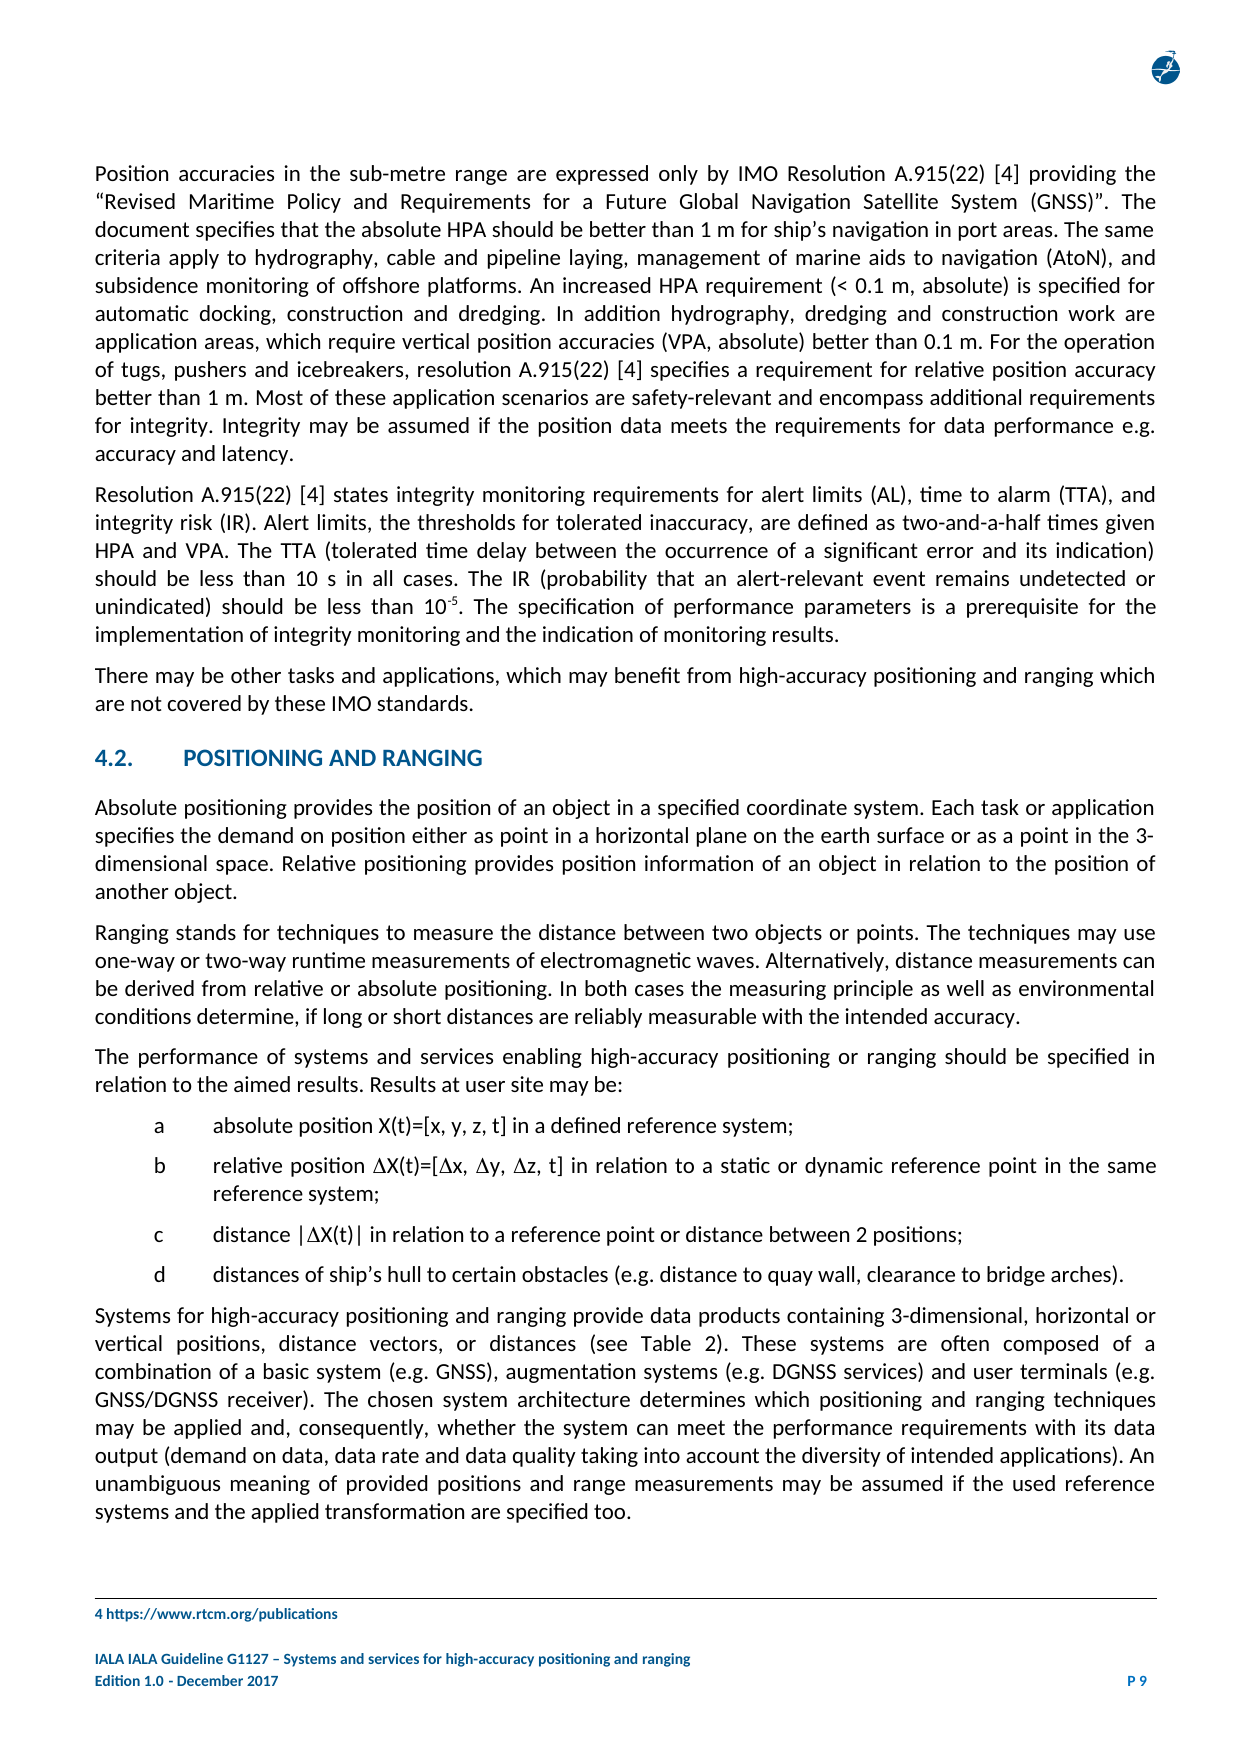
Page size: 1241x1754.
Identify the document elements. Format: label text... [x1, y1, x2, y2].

picture [1120, 0, 1239, 119]
text Systems for high-accuracy positioning and ranging provide data products containing 3-dimensional, horizontal or vertical positions, distance vectors, or distances (see Table 2). These systems are often composed of a combination of a basic system (e.g. GNSS), augmentation systems (e.g. DGNSS services) and user terminals (e.g. GNSS/DGNSS receiver). The chosen system architecture determines which positioning and ranging techniques may be applied and, consequently, whether the system can meet the performance requirements with its data output (demand on data, data rate and data quality taking into account the diversity of intended applications). An unambiguous meaning of provided positions and range measurements may be assumed if the used reference systems and the applied transformation are specified too. [94, 1301, 1157, 1525]
text Ranging stands for techniques to measure the distance between two objects or points. The techniques may use one-way or two-way runtime measurements of electromagnetic waves. Alternatively, distance measurements can be derived from relative or absolute positioning. In both cases the measuring principle as well as environmental conditions determine, if long or short distances are reliably measurable with the intended accuracy. [94, 918, 1157, 1030]
text Absolute positioning provides the position of an object in a specified coordinate system. Each task or application specifies the demand on position either as point in a horizontal plane on the earth surface or as a point in the 3-dimensional space. Relative positioning provides position information of an object in relation to the position of another object. [94, 793, 1157, 905]
text Resolution A.915(22) [4] states integrity monitoring requirements for alert limits (AL), time to alarm (TTA), and integrity risk (IR). Alert limits, the thresholds for tolerated inaccuracy, are defined as two-and-a-half times given HPA and VPA. The TTA (tolerated time delay between the occurrence of a significant error and its indication) should be less than 10 s in all cases. The IR (probability that an alert-relevant event remains undetected or unindicated) should be less than 10-5. The specification of performance parameters is a prerequisite for the implementation of integrity monitoring and the indication of monitoring results. [94, 480, 1157, 648]
list relative position X(t)=[x, y, z, t] in relation to a static or dynamic reference point in the same reference system; [153, 1151, 1157, 1207]
list distance |X(t)| in relation to a reference point or distance between 2 positions; [153, 1220, 1157, 1248]
list absolute position X(t)=[x, y, z, t] in a defined reference system; [153, 1111, 1157, 1139]
list distances of ship’s hull to certain obstacles (e.g. distance to quay wall, clearance to bridge arches). [153, 1260, 1157, 1288]
subtitle Positioning and Ranging [94, 742, 1084, 772]
text There may be other tasks and applications, which may benefit from high-accuracy positioning and ranging which are not covered by these IMO standards. [94, 661, 1157, 717]
text Position accuracies in the sub-metre range are expressed only by IMO Resolution A.915(22) [4] providing the “Revised Maritime Policy and Requirements for a Future Global Navigation Satellite System (GNSS)”. The document specifies that the absolute HPA should be better than 1 m for ship’s navigation in port areas. The same criteria apply to hydrography, cable and pipeline laying, management of marine aids to navigation (AtoN), and subsidence monitoring of offshore platforms. An increased HPA requirement (< 0.1 m, absolute) is specified for automatic docking, construction and dredging. In addition hydrography, dredging and construction work are application areas, which require vertical position accuracies (VPA, absolute) better than 0.1 m. For the operation of tugs, pushers and icebreakers, resolution A.915(22) [4] specifies a requirement for relative position accuracy better than 1 m. Most of these application scenarios are safety-relevant and encompass additional requirements for integrity. Integrity may be assumed if the position data meets the requirements for data performance e.g. accuracy and latency. [94, 159, 1157, 468]
text The performance of systems and services enabling high-accuracy positioning or ranging should be specified in relation to the aimed results. Results at user site may be: [94, 1042, 1157, 1098]
